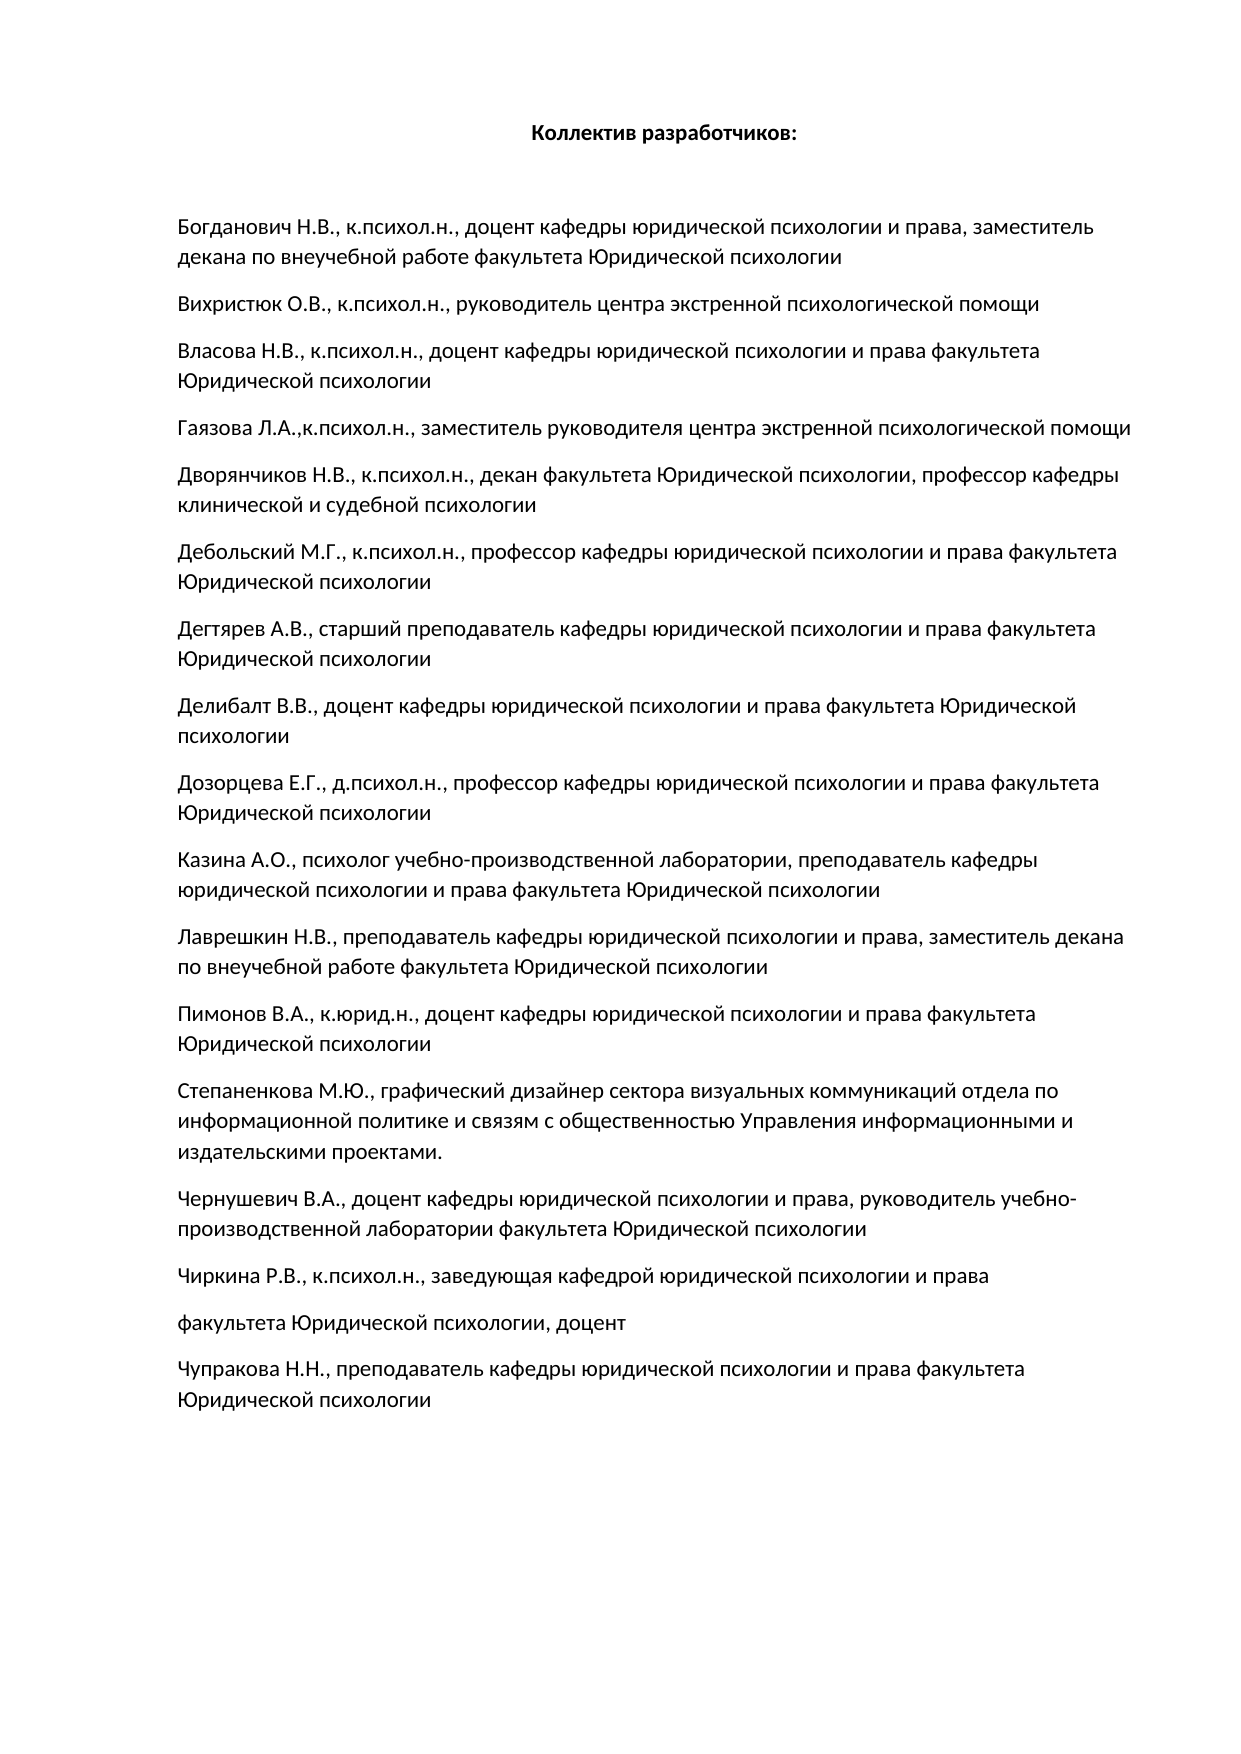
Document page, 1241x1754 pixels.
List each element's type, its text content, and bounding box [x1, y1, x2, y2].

text Дегтярев А.В., старший преподаватель кафедры юридической психологии и права факультета Юридической психологии [177, 614, 1152, 672]
text Степаненкова М.Ю., графический дизайнер сектора визуальных коммуникаций отдела по информационной политике и связям с общественностью Управления информационными и издательскими проектами. [177, 1076, 1152, 1165]
text Богданович Н.В., к.психол.н., доцент кафедры юридической психологии и права, заместитель декана по внеучебной работе факультета Юридической психологии [177, 212, 1152, 270]
text факультета Юридической психологии, доцент [177, 1308, 1152, 1336]
text Вихристюк О.В., к.психол.н., руководитель центра экстренной психологической помощи [177, 289, 1152, 317]
text Дворянчиков Н.В., к.психол.н., декан факультета Юридической психологии, профессор кафедры клинической и судебной психологии [177, 460, 1152, 518]
text Коллектив разработчиков: [177, 118, 1152, 146]
text Дебольский М.Г., к.психол.н., профессор кафедры юридической психологии и права факультета Юридической психологии [177, 537, 1152, 595]
text Делибалт В.В., доцент кафедры юридической психологии и права факультета Юридической психологии [177, 691, 1152, 749]
text Пимонов В.А., к.юрид.н., доцент кафедры юридической психологии и права факультета Юридической психологии [177, 999, 1152, 1058]
text Казина А.О., психолог учебно-производственной лаборатории, преподаватель кафедры юридической психологии и права факультета Юридической психологии [177, 845, 1152, 903]
text Чиркина Р.В., к.психол.н., заведующая кафедрой юридической психологии и права [177, 1261, 1152, 1289]
text Чупракова Н.Н., преподаватель кафедры юридической психологии и права факультета Юридической психологии [177, 1354, 1152, 1413]
text Дозорцева Е.Г., д.психол.н., профессор кафедры юридической психологии и права факультета Юридической психологии [177, 768, 1152, 826]
text Власова Н.В., к.психол.н., доцент кафедры юридической психологии и права факультета Юридической психологии [177, 336, 1152, 394]
text Гаязова Л.А.,к.психол.н., заместитель руководителя центра экстренной психологической помощи [177, 413, 1152, 441]
text Чернушевич В.А., доцент кафедры юридической психологии и права, руководитель учебно-производственной лаборатории факультета Юридической психологии [177, 1184, 1152, 1242]
text Лаврешкин Н.В., преподаватель кафедры юридической психологии и права, заместитель декана по внеучебной работе факультета Юридической психологии [177, 922, 1152, 981]
